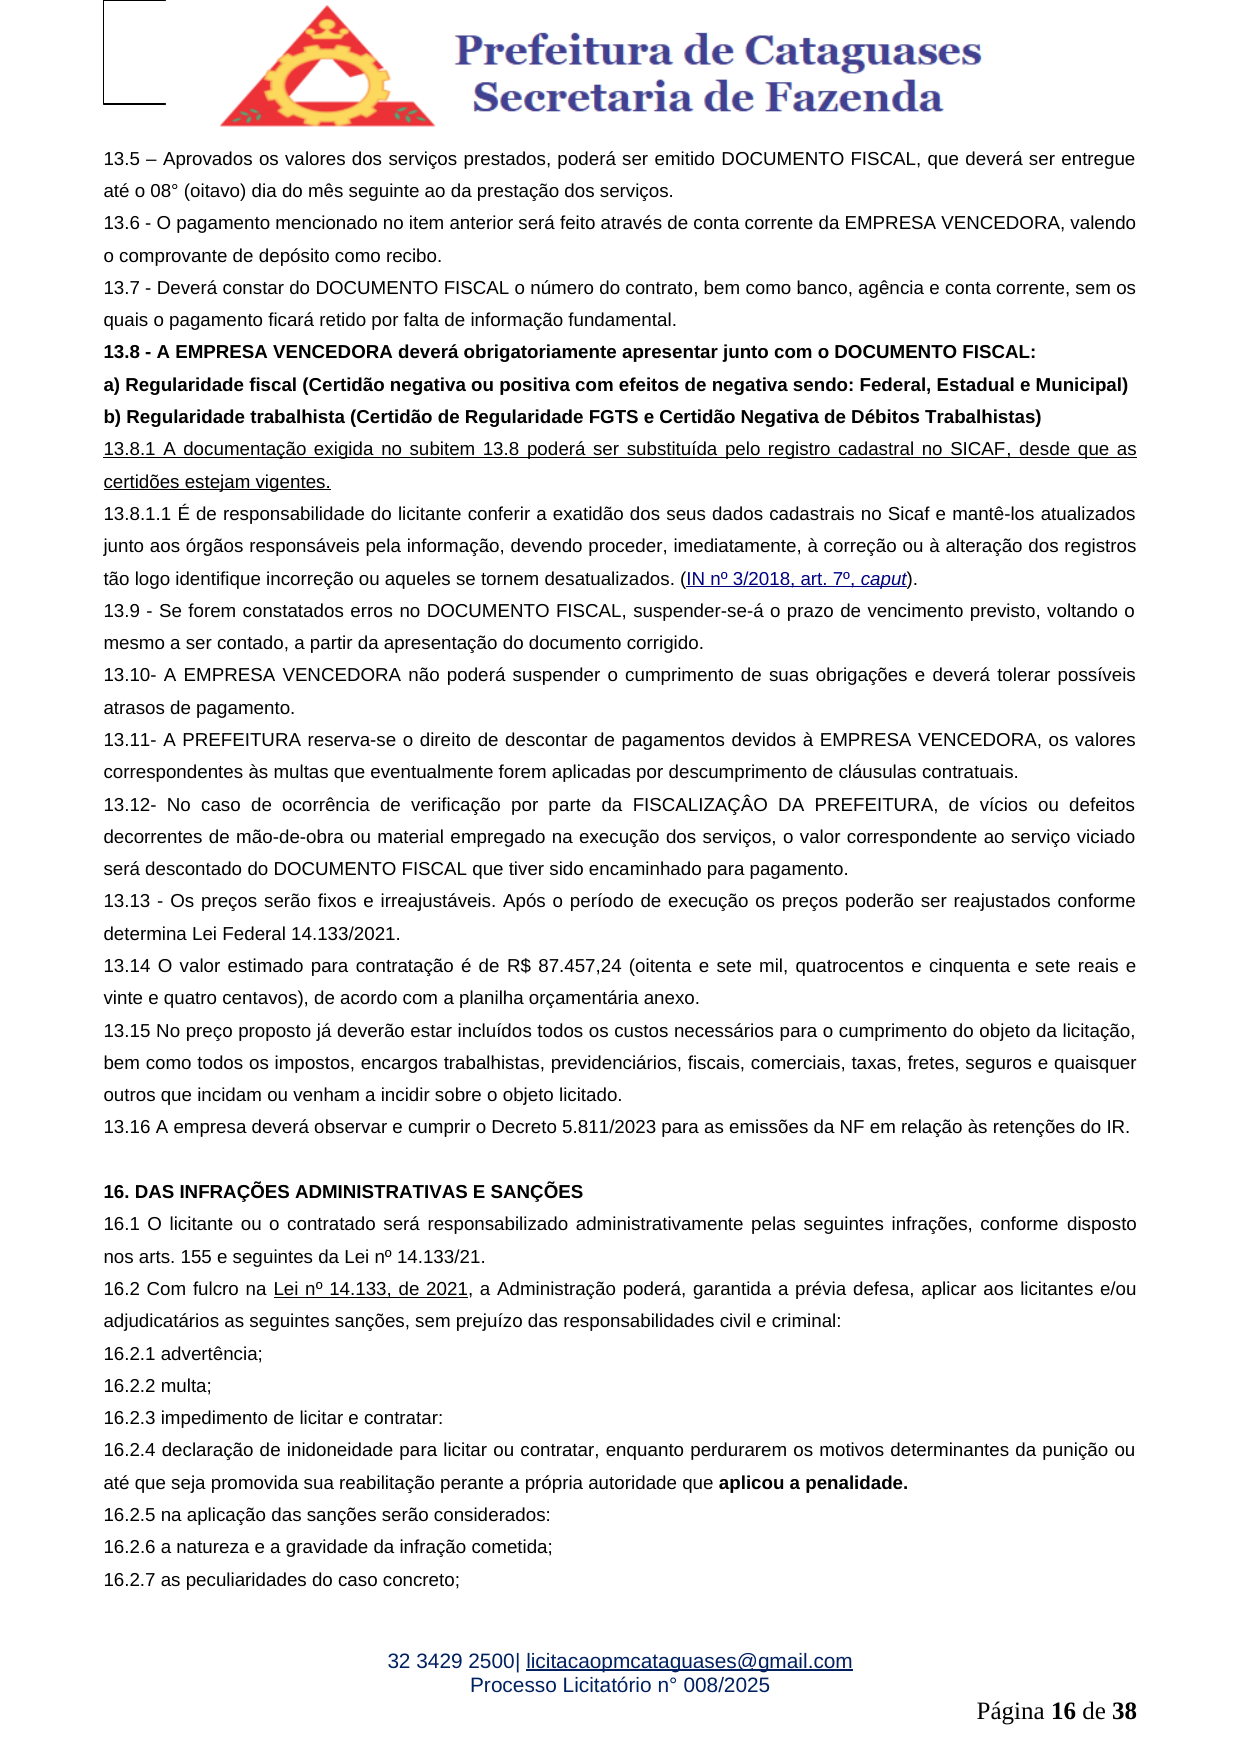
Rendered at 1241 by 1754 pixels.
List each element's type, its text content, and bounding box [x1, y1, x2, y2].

text 13.8 - A EMPRESA VENCEDORA deverá obrigatoriamente apresentar junto com o DOCUMENTO FISCAL: [103, 341, 1137, 363]
text 13.8.1 A documentação exigida no subitem 13.8 poderá ser substituída pelo registro cadastral no SICAF, desde que as certidões estejam vigentes. [103, 438, 1137, 457]
text 13.16 A empresa deverá observar e cumprir o Decreto 5.811/2023 para as emissões da NF em relação às retenções do IR. [103, 1116, 1137, 1138]
text 16.2.2 multa; [103, 1374, 1137, 1396]
text 16.2.7 as peculiaridades do caso concreto; [103, 1568, 1137, 1590]
text 13.6 - O pagamento mencionado no item anterior será feito através de conta corrente da EMPRESA VENCEDORA, valendo o comprovante de depósito como recibo. [103, 212, 1137, 266]
text 13.7 - Deverá constar do DOCUMENTO FISCAL o número do contrato, bem como banco, agência e conta corrente, sem os quais o pagamento ficará retido por falta de informação fundamental. [103, 277, 1137, 331]
text 16.2.1 advertência; [103, 1342, 1137, 1364]
text 16.2 Com fulcro na Lei nº 14.133, de 2021, a Administração poderá, garantida a prévia defesa, aplicar aos licitantes e/ou adjudicatários as seguintes sanções, sem prejuízo das responsabilidades civil e criminal: [103, 1278, 1137, 1332]
text 13.9 - Se forem constatados erros no DOCUMENTO FISCAL, suspender-se-á o prazo de vencimento previsto, voltando o mesmo a ser contado, a partir da apresentação do documento corrigido. [103, 599, 1137, 653]
picture [165, 0, 1075, 148]
list 13.14 O valor estimado para contratação é de R$ 87.457,24 (oitenta e sete mil, quatrocentos e cinquenta e sete reais e vinte e quatro centavos), de acordo com a planilha orçamentária anexo. [103, 955, 1137, 1009]
text 13.12- No caso de ocorrência de verificação por parte da FISCALIZAÇÂO DA PREFEITURA, de vícios ou defeitos decorrentes de mão-de-obra ou material empregado na execução dos serviços, o valor correspondente ao serviço viciado será descontado do DOCUMENTO FISCAL que tiver sido encaminhado para pagamento. [103, 793, 1137, 879]
list 13.8.1.1 É de responsabilidade do licitante conferir a exatidão dos seus dados cadastrais no Sicaf e mantê-los atualizados junto aos órgãos responsáveis pela informação, devendo proceder, imediatamente, à correção ou à alteração dos registros tão logo identifique incorreção ou aqueles se tornem desatualizados. (IN nº 3/2018, art. 7º, caput). [103, 503, 1137, 589]
list 16. DAS INFRAÇÕES ADMINISTRATIVAS E SANÇÕES [103, 1181, 1137, 1202]
text 16.2.6 a natureza e a gravidade da infração cometida; [103, 1536, 1137, 1558]
text 16.2.4 declaração de inidoneidade para licitar ou contratar, enquanto perdurarem os motivos determinantes da punição ou até que seja promovida sua reabilitação perante a própria autoridade que aplicou a penalidade. [103, 1439, 1137, 1493]
text b) Regularidade trabalhista (Certidão de Regularidade FGTS e Certidão Negativa de Débitos Trabalhistas) [103, 406, 1137, 427]
text 13.8.1 A documentação exigida no subitem 13.8 poderá ser substituída pelo registro cadastral no SICAF, desde que as certidões estejam vigentes. [103, 458, 1137, 492]
text 13.15 No preço proposto já deverão estar incluídos todos os custos necessários para o cumprimento do objeto da licitação, bem como todos os impostos, encargos trabalhistas, previdenciários, fiscais, comerciais, taxas, fretes, seguros e quaisquer outros que incidam ou venham a incidir sobre o objeto licitado. [103, 1019, 1137, 1106]
text 16.2.3 impedimento de licitar e contratar: [103, 1407, 1137, 1428]
text 13.5 – Aprovados os valores dos serviços prestados, poderá ser emitido DOCUMENTO FISCAL, que deverá ser entregue até o 08° (oitavo) dia do mês seguinte ao da prestação dos serviços. [103, 147, 1137, 201]
text 13.11- A PREFEITURA reserva-se o direito de descontar de pagamentos devidos à EMPRESA VENCEDORA, os valores correspondentes às multas que eventualmente forem aplicadas por descumprimento de cláusulas contratuais. [103, 729, 1137, 783]
text 16.2.5 na aplicação das sanções serão considerados: [103, 1504, 1137, 1525]
text 13.13 - Os preços serão fixos e irreajustáveis. Após o período de execução os preços poderão ser reajustados conforme determina Lei Federal 14.133/2021. [103, 890, 1137, 944]
text a) Regularidade fiscal (Certidão negativa ou positiva com efeitos de negativa sendo: Federal, Estadual e Municipal) [103, 373, 1137, 395]
text 13.10- A EMPRESA VENCEDORA não poderá suspender o cumprimento de suas obrigações e deverá tolerar possíveis atrasos de pagamento. [103, 664, 1137, 718]
text 16.1 O licitante ou o contratado será responsabilizado administrativamente pelas seguintes infrações, conforme disposto nos arts. 155 e seguintes da Lei nº 14.133/21. [103, 1213, 1137, 1267]
